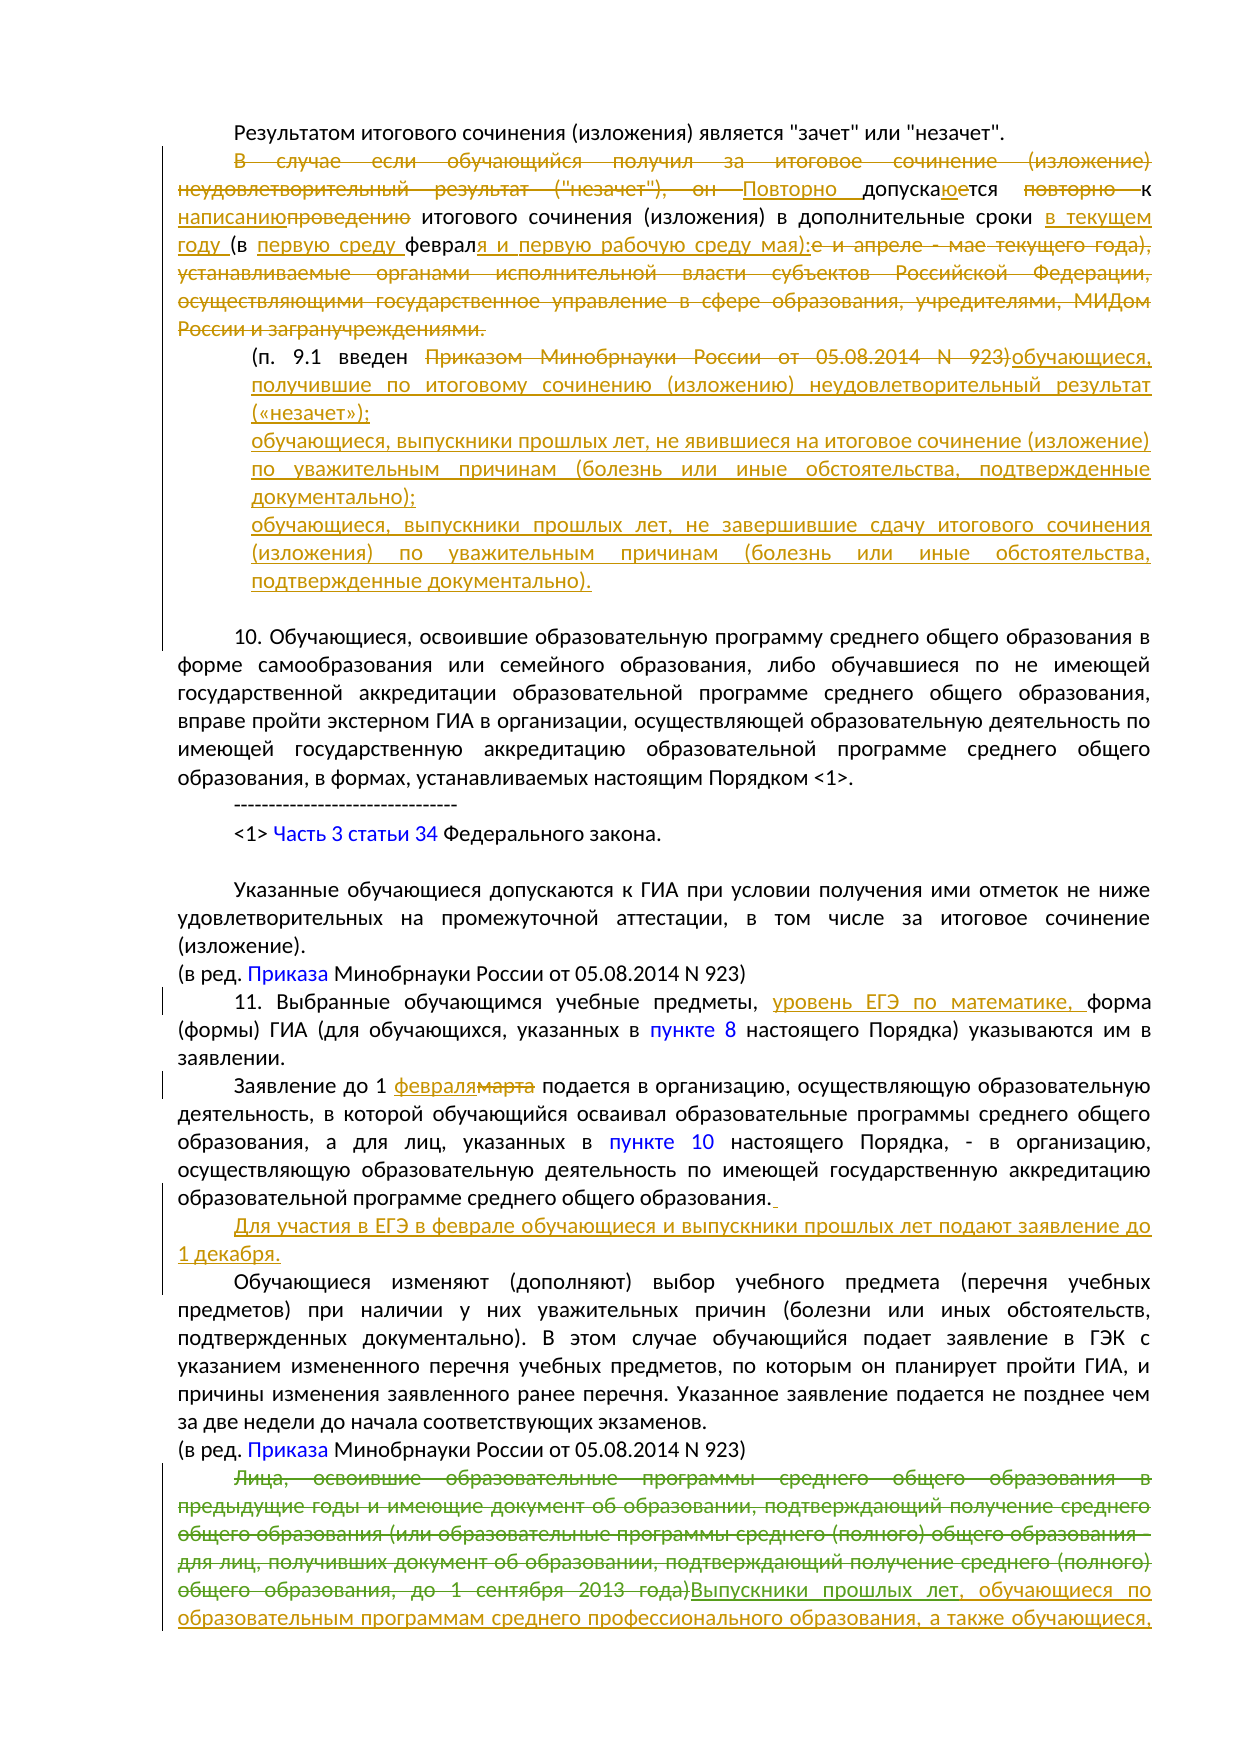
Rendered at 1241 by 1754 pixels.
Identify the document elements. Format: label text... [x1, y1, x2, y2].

text (в ред. Приказа Минобрнауки России от 05.08.2014 N 923) [177, 959, 1152, 987]
text 11. Выбранные обучающимся учебные предметы, форма (формы) ГИА (для обучающихся, указанных в пункте 8 настоящего Порядка) указываются им в заявлении. [177, 987, 1152, 1071]
text (в ред. Приказа Минобрнауки России от 05.08.2014 N 923) [177, 1435, 1152, 1463]
text допускатся к итогового сочинения (изложения) в дополнительные сроки (в феврал [177, 146, 1152, 274]
text Указанные обучающиеся допускаются к ГИА при условии получения ими отметок не ниже удовлетворительных на промежуточной аттестации, в том числе за итоговое сочинение (изложение). [177, 875, 1152, 959]
text -------------------------------- [177, 791, 1152, 819]
text Результатом итогового сочинения (изложения) является "зачет" или "незачет". [177, 118, 1152, 146]
text Обучающиеся изменяют (дополняют) выбор учебного предмета (перечня учебных предметов) при наличии у них уважительных причин (болезни или иных обстоятельств, подтвержденных документально). В этом случае обучающийся подает заявление в ГЭК с указанием измененного перечня учебных предметов, по которым он планирует пройти ГИА, и причины изменения заявленного ранее перечня. Указанное заявление подается не позднее чем за две недели до начала соответствующих экзаменов. [177, 1267, 1152, 1435]
text 10. Обучающиеся, освоившие образовательную программу среднего общего образования в форме самообразования или семейного образования, либо обучавшиеся по не имеющей государственной аккредитации образовательной программе среднего общего образования, вправе пройти экстерном ГИА в организации, осуществляющей образовательную деятельность по имеющей государственную аккредитацию образовательной программе среднего общего образования, в формах, устанавливаемых настоящим Порядком <1>. [177, 622, 1152, 791]
text <1> Часть 3 статьи 34 Федерального закона. [177, 819, 1152, 847]
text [177, 1463, 1152, 1563]
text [177, 1564, 1152, 1627]
text допускатся к итогового сочинения (изложения) в дополнительные сроки (в феврал [177, 275, 1152, 342]
text Заявление до 1 подается в организацию, осуществляющую образовательную деятельность, в которой обучающийся осваивал образовательные программы среднего общего образования, а для лиц, указанных в пункте 10 настоящего Порядка, - в организацию, осуществляющую образовательную деятельность по имеющей государственную аккредитацию образовательной программе среднего общего образования. [177, 1071, 1152, 1211]
